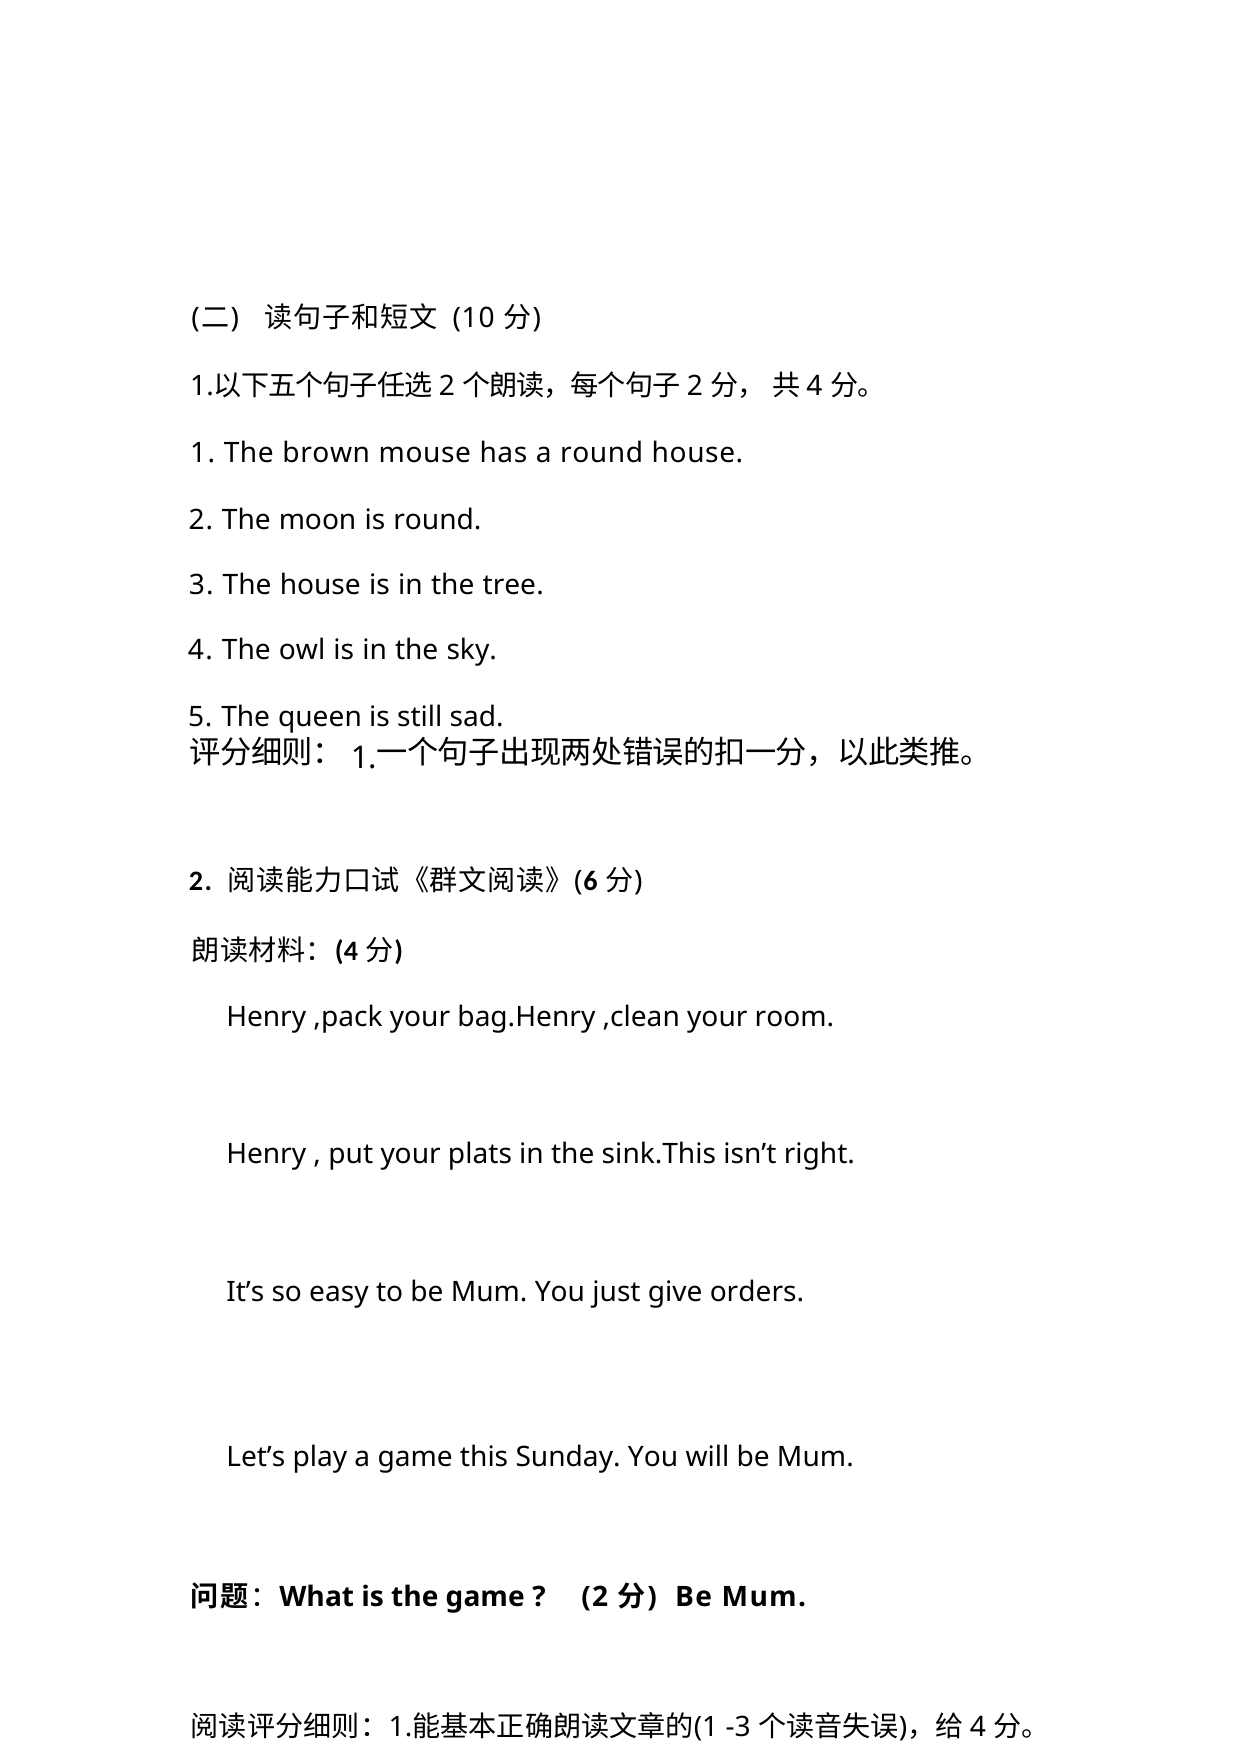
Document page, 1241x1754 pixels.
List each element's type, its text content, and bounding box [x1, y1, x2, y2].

text 2. 阅读能力口试《群文阅读》(6 分) [189, 860, 1054, 898]
text 3. The house is in the tree. [188, 566, 1054, 604]
text 2. The moon is round. [188, 501, 1054, 539]
text 问题：What is the game ? (2 分) Be Mum. [189, 1573, 1053, 1614]
text 朗读材料：(4 分) [191, 929, 1054, 968]
text 1. The brown mouse has a round house. [190, 435, 1054, 470]
text 评分细则： 1.一个句子出现两处错误的扣一分，以此类推。 [189, 761, 1054, 860]
text 4. The owl is in the sky. [188, 631, 1054, 666]
text 阅读评分细则：1.能基本正确朗读文章的(1 -3 个读音失误)，给 4 分。 [191, 1707, 1054, 1744]
text (二) 读句子和短文 (10 分) [191, 298, 1054, 336]
text Let’s play a game this Sunday. You will be Mum. [226, 1436, 896, 1514]
text 5. The queen is still sad. [188, 697, 1054, 735]
text 1.以下五个句子任选 2 个朗读，每个句子 2 分， 共 4 分。 [190, 366, 1054, 403]
text Henry ,pack your bag.Henry ,clean your room. Henry , put your plats in the sink.This isn’t right. It’s so easy to be Mum. You just give orders. [226, 996, 896, 1349]
